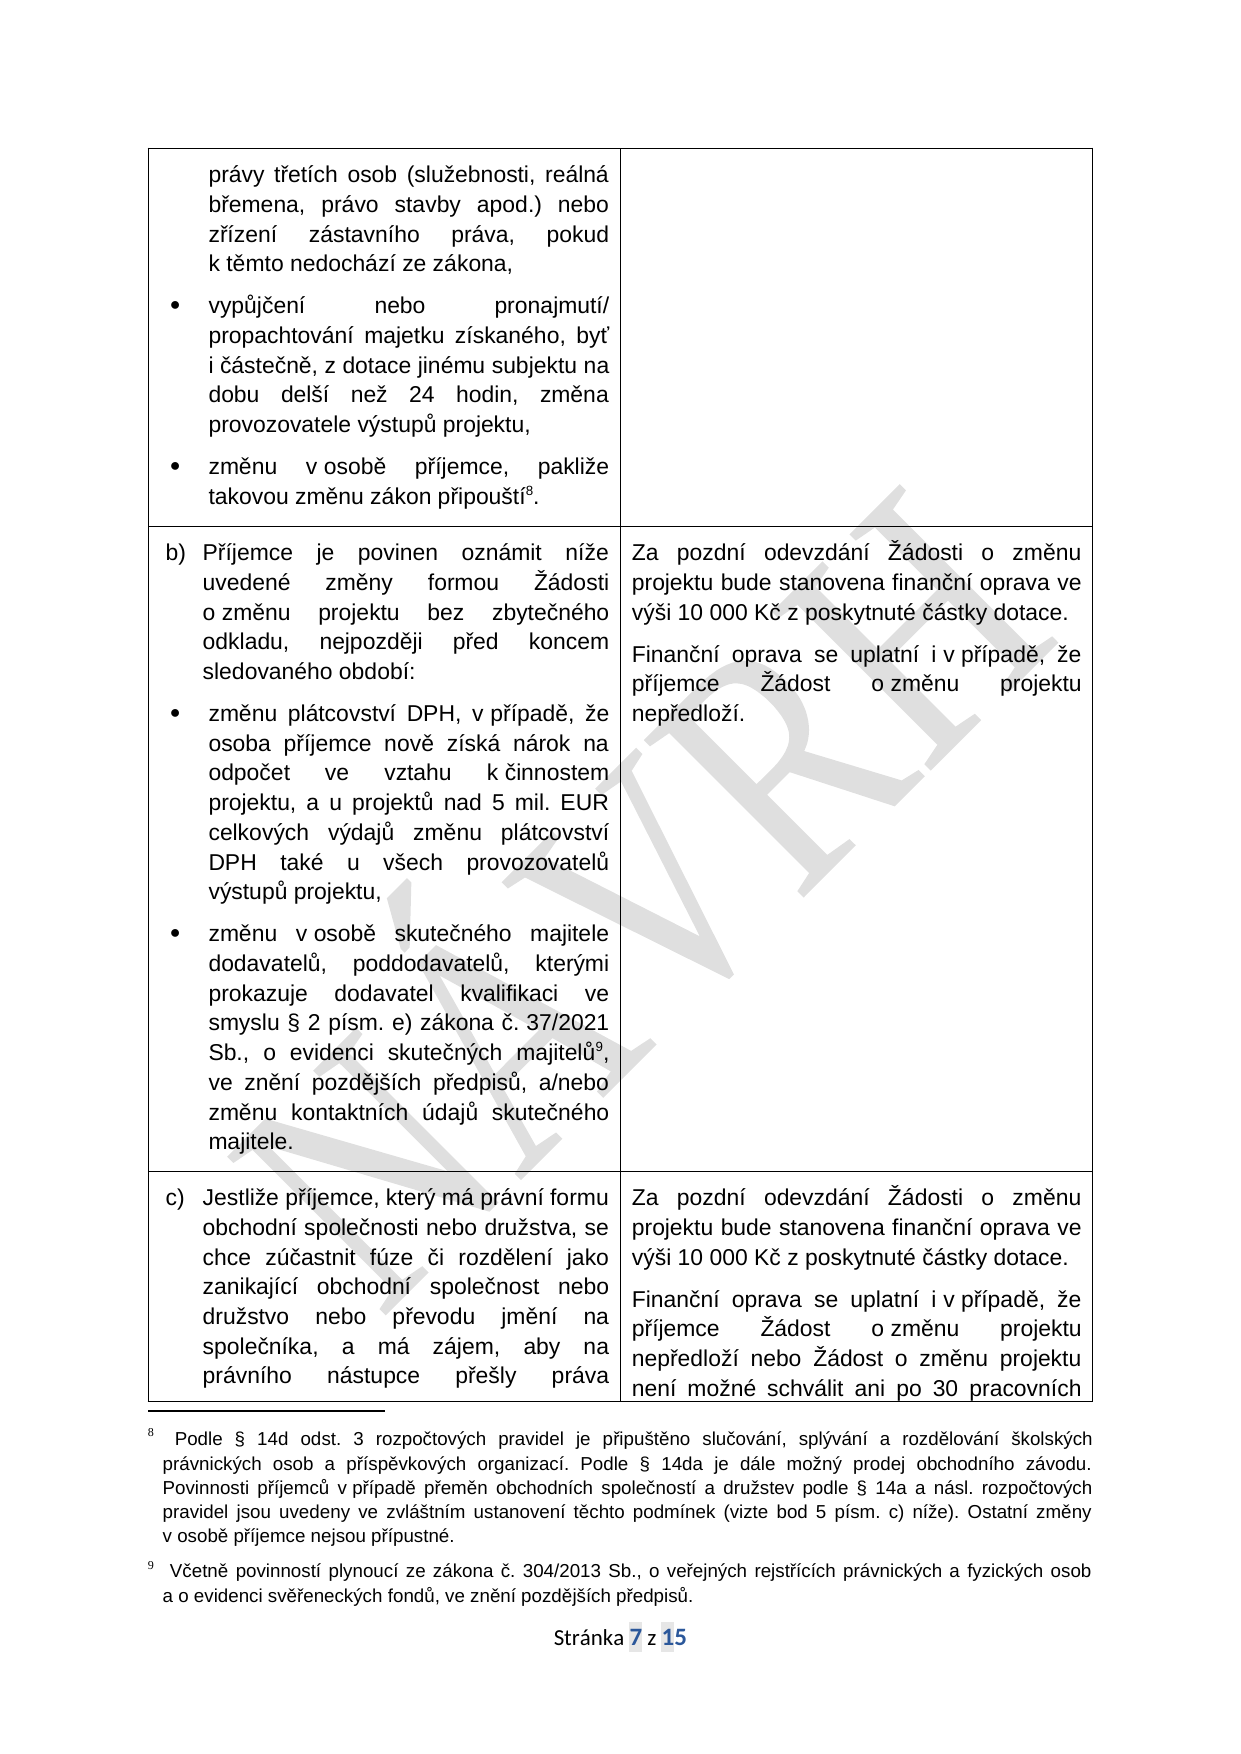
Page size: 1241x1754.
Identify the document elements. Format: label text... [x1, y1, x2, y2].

table_cell Příjemce je povinen oznámit níže uvedené změny formou Žádosti o změnu projektu bez zbytečného odkladu, nejpozději před koncem sledovaného období: změnu plátcovství DPH, v případě, že osoba příjemce nově získá nárok na odpočet ve vztahu k činnostem projektu, a u projektů nad 5 mil. EUR celkových výdajů změnu plátcovství DPH také u všech provozovatelů výstupů projektu, změnu v osobě skutečného majitele dodavatelů, poddodavatelů, kterými prokazuje dodavatel kvalifikaci ve smyslu § 2 písm. e) zákona č. 37/2021 Sb., o evidenci skutečných majitelů, ve znění pozdějších předpisů, a/nebo změnu kontaktních údajů skutečného majitele. [149, 527, 620, 1171]
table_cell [149, 149, 620, 526]
table_cell Za pozdní odevzdání Žádosti o změnu projektu bude stanovena finanční oprava ve výši 10 000 Kč z poskytnuté částky dotace. Finanční oprava se uplatní i v případě, že příjemce Žádost o změnu projektu nepředloží. [621, 527, 1092, 1171]
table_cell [621, 1172, 1092, 1401]
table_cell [149, 1172, 620, 1401]
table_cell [621, 149, 1092, 526]
